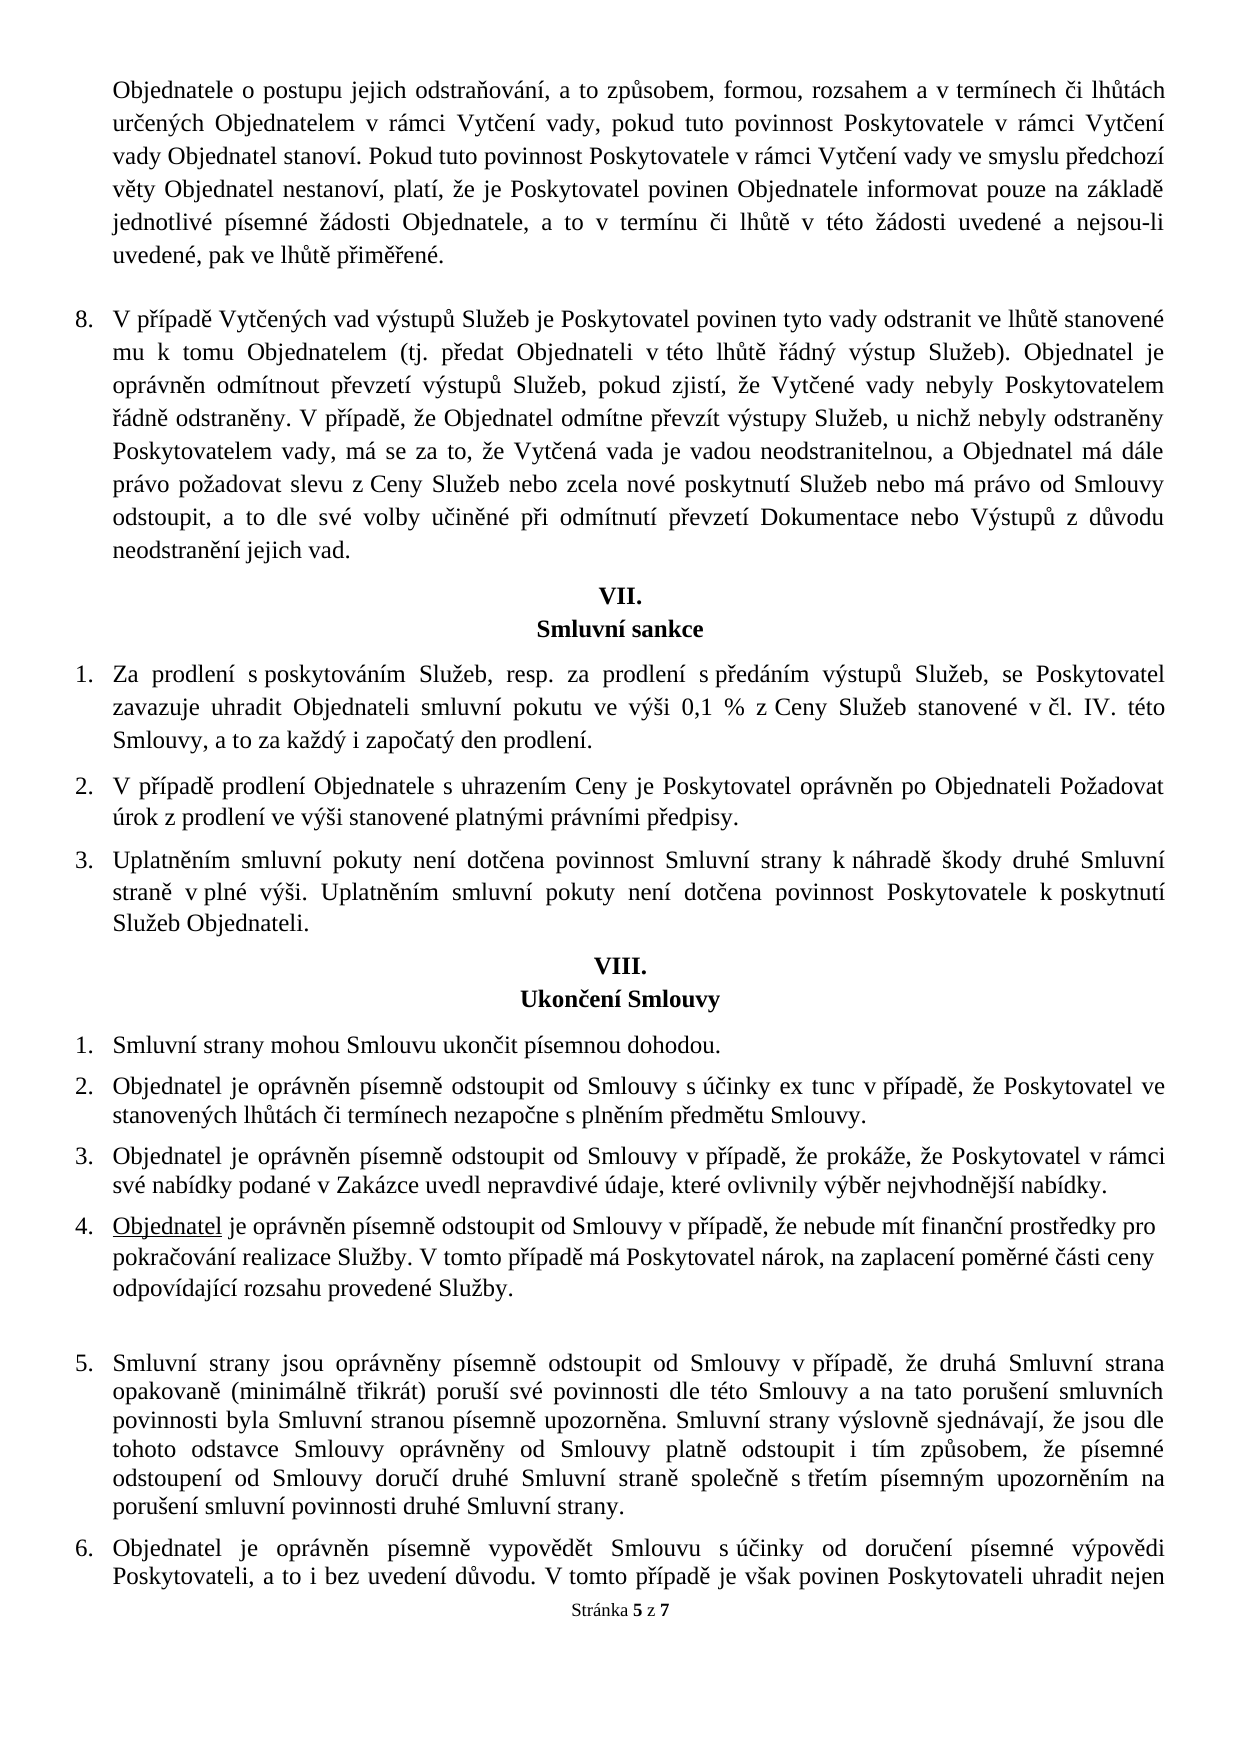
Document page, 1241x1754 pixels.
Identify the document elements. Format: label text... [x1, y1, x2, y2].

list Smluvní strany mohou Smlouvu ukončit písemnou dohodou. [75, 1030, 1165, 1058]
list Objednatel je oprávněn písemně odstoupit od Smlouvy v případě, že nebude mít finanční prostředky pro pokračování realizace Služby. V tomto případě má Poskytovatel nárok, na zaplacení poměrné části ceny odpovídající rozsahu provedené Služby. [75, 1211, 1165, 1302]
list Objednatel je oprávněn písemně odstoupit od Smlouvy v případě, že prokáže, že Poskytovatel v rámci své nabídky podané v Zakázce uvedl nepravdivé údaje, které ovlivnily výběr nejvhodnější nabídky. [75, 1141, 1165, 1198]
list Objednatel je oprávněn písemně odstoupit od Smlouvy s účinky ex tunc v případě, že Poskytovatel ve stanovených lhůtách či termínech nezapočne s plněním předmětu Smlouvy. [75, 1071, 1165, 1128]
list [75, 75, 1165, 269]
text VII. [75, 581, 1165, 609]
text Ukončení Smlouvy [75, 984, 1165, 1013]
text Smluvní sankce [75, 614, 1165, 643]
list Uplatněním smluvní pokuty není dotčena povinnost Smluvní strany k náhradě škody druhé Smluvní straně v plné výši. Uplatněním smluvní pokuty není dotčena povinnost Poskytovatele k poskytnutí Služeb Objednateli. [75, 846, 1165, 936]
list V případě Vytčených vad výstupů Služeb je Poskytovatel povinen tyto vady odstranit ve lhůtě stanovené mu k tomu Objednatelem (tj. předat Objednateli v této lhůtě řádný výstup Služeb). Objednatel je oprávněn odmítnout převzetí výstupů Služeb, pokud zjistí, že Vytčené vady nebyly Poskytovatelem řádně odstraněny. V případě, že Objednatel odmítne převzít výstupy Služeb, u nichž nebyly odstraněny Poskytovatelem vady, má se za to, že Vytčená vada je vadou neodstranitelnou, a Objednatel má dále právo požadovat slevu z Ceny Služeb nebo zcela nové poskytnutí Služeb nebo má právo od Smlouvy odstoupit, a to dle své volby učiněné při odmítnutí převzetí Dokumentace nebo Výstupů z důvodu neodstranění jejich vad. [75, 304, 1165, 564]
list Za prodlení s poskytováním Služeb, resp. za prodlení s předáním výstupů Služeb, se Poskytovatel zavazuje uhradit Objednateli smluvní pokutu ve výši 0,1 % z Ceny Služeb stanovené v čl. IV. této Smlouvy, a to za každý i započatý den prodlení. [75, 659, 1165, 754]
list V případě prodlení Objednatele s uhrazením Ceny je Poskytovatel oprávněn po Objednateli Požadovat úrok z prodlení ve výši stanovené platnými právními předpisy. [75, 771, 1165, 831]
list Smluvní strany jsou oprávněny písemně odstoupit od Smlouvy v případě, že druhá Smluvní strana opakovaně (minimálně třikrát) poruší své povinnosti dle této Smlouvy a na tato porušení smluvních povinnosti byla Smluvní stranou písemně upozorněna. Smluvní strany výslovně sjednávají, že jsou dle tohoto odstavce Smlouvy oprávněny od Smlouvy platně odstoupit i tím způsobem, že písemné odstoupení od Smlouvy doručí druhé Smluvní straně společně s třetím písemným upozorněním na porušení smluvní povinnosti druhé Smluvní strany. [75, 1348, 1165, 1520]
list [75, 1533, 1165, 1590]
text VIII. [75, 951, 1165, 980]
